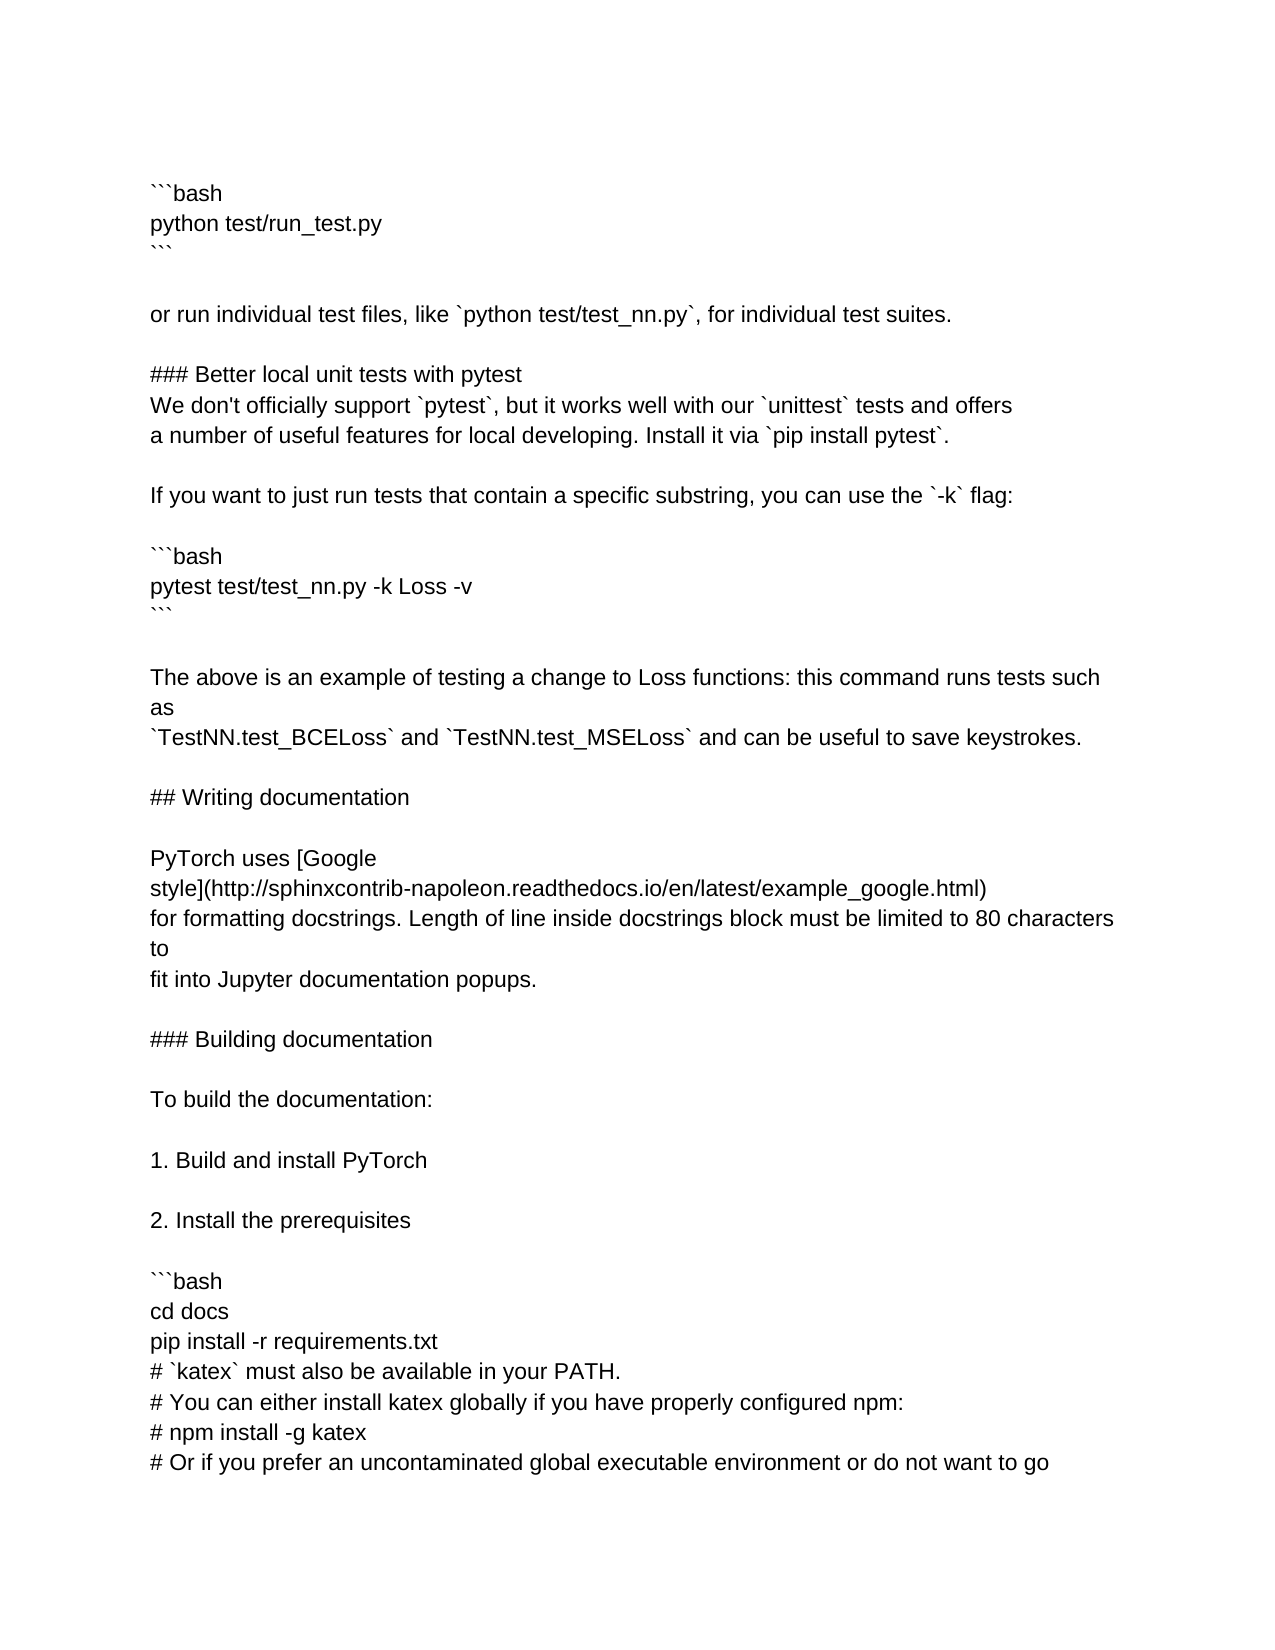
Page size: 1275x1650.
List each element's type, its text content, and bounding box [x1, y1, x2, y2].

text ```bash [150, 180, 1125, 207]
text for formatting docstrings. Length of line inside docstrings block must be limited to 80 characters to [150, 905, 1125, 962]
text 1. Build and install PyTorch [150, 1147, 1125, 1173]
text PyTorch uses [Google style](http://sphinxcontrib-napoleon.readthedocs.io/en/latest/example_google.html) [150, 845, 1125, 901]
text python test/run_test.py [150, 210, 1125, 237]
text fit into Jupyter documentation popups. [150, 966, 1125, 992]
text We don't officially support `pytest`, but it works well with our `unittest` tests and offers [150, 392, 1125, 418]
text If you want to just run tests that contain a specific substring, you can use the `-k` flag: [150, 482, 1125, 509]
text # npm install -g katex [150, 1419, 1125, 1445]
text To build the documentation: [150, 1086, 1125, 1113]
text ## Writing documentation [150, 784, 1125, 811]
text pytest test/test_nn.py -k Loss -v [150, 573, 1125, 599]
text a number of useful features for local developing. Install it via `pip install pytest`. [150, 422, 1125, 448]
text or run individual test files, like `python test/test_nn.py`, for individual test suites. [150, 301, 1125, 327]
text `TestNN.test_BCELoss` and `TestNN.test_MSELoss` and can be useful to save keystrokes. [150, 724, 1125, 750]
text The above is an example of testing a change to Loss functions: this command runs tests such as [150, 663, 1125, 720]
text ``` [150, 603, 1125, 629]
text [150, 1449, 1125, 1475]
text cd docs [150, 1298, 1125, 1324]
text ### Better local unit tests with pytest [150, 361, 1125, 388]
text ``` [150, 241, 1125, 267]
text ### Building documentation [150, 1026, 1125, 1052]
text ```bash [150, 543, 1125, 569]
text pip install -r requirements.txt [150, 1328, 1125, 1354]
text 2. Install the prerequisites [150, 1207, 1125, 1234]
text # `katex` must also be available in your PATH. [150, 1358, 1125, 1385]
text # You can either install katex globally if you have properly configured npm: [150, 1388, 1125, 1415]
text ```bash [150, 1268, 1125, 1294]
